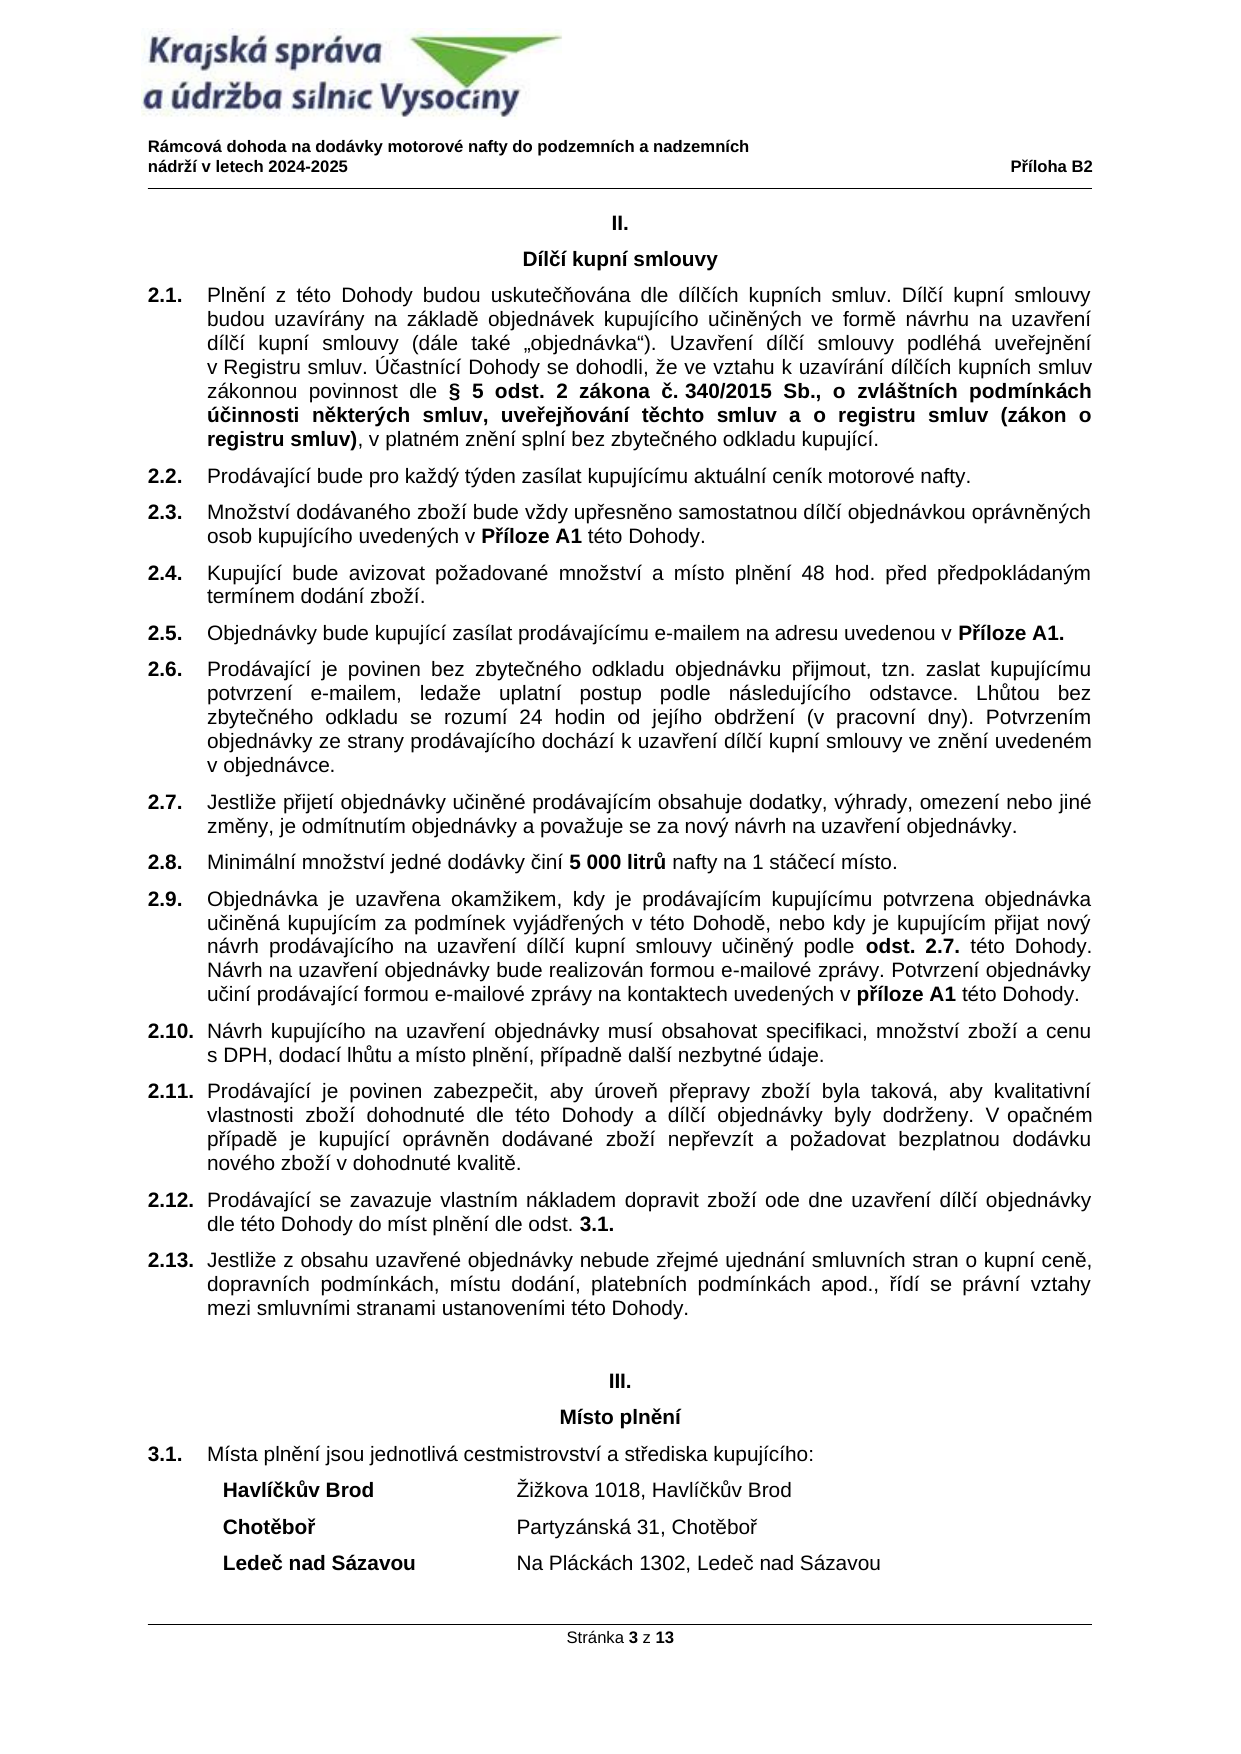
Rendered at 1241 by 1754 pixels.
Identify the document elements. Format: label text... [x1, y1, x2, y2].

list Kupující bude avizovat požadované množství a místo plnění 48 hod. před předpokládaným termínem dodání zboží. [148, 560, 1092, 608]
list Plnění z této Dohody budou uskutečňována dle dílčích kupních smluv. Dílčí kupní smlouvy budou uzavírány na základě objednávek kupujícího učiněných ve formě návrhu na uzavření dílčí kupní smlouvy (dále také „objednávka“). Uzavření dílčí smlouvy podléhá uveřejnění v Registru smluv. Účastnící Dohody se dohodli, že ve vztahu k uzavírání dílčích kupních smluv zákonnou povinnost dle § 5 odst. 2 zákona č. 340/2015 Sb., o zvláštních podmínkách účinnosti některých smluv, uveřejňování těchto smluv a o registru smluv (zákon o registru smluv), v platném znění splní bez zbytečného odkladu kupující. [148, 283, 1092, 451]
list Prodávající se zavazuje vlastním nákladem dopravit zboží ode dne uzavření dílčí objednávky dle této Dohody do míst plnění dle odst. 3.1. [148, 1187, 1092, 1235]
list Minimální množství jedné dodávky činí nafty na 1 stáčecí místo. [148, 850, 1092, 874]
text Chotěboř Partyzánská 31, Chotěboř [223, 1514, 1092, 1538]
list Prodávající je povinen bez zbytečného odkladu objednávku přijmout, tzn. zaslat kupujícímu potvrzení e-mailem, ledaže uplatní postup podle následujícího odstavce. Lhůtou bez zbytečného odkladu se rozumí 24 hodin od jejího obdržení (v pracovní dny). Potvrzením objednávky ze strany prodávajícího dochází k uzavření dílčí kupní smlouvy ve znění uvedeném v objednávce. [148, 657, 1092, 777]
text Havlíčkův Brod Žižkova 1018, Havlíčkův Brod [223, 1478, 1092, 1502]
text III. [148, 1369, 1092, 1393]
text Dílčí kupní smlouvy [148, 247, 1092, 271]
list Jestliže z obsahu uzavřené objednávky nebude zřejmé ujednání smluvních stran o kupní ceně, dopravních podmínkách, místu dodání, platebních podmínkách apod., řídí se právní vztahy mezi smluvními stranami ustanoveními této Dohody. [148, 1248, 1092, 1320]
text Ledeč nad Sázavou Na Pláckách 1302, Ledeč nad Sázavou [223, 1551, 1092, 1575]
list Prodávající je povinen zabezpečit, aby úroveň přepravy zboží byla taková, aby kvalitativní vlastnosti zboží dohodnuté dle této Dohody a dílčí objednávky byly dodrženy. V opačném případě je kupující oprávněn dodávané zboží nepřevzít a požadovat bezplatnou dodávku nového zboží v dohodnuté kvalitě. [148, 1079, 1092, 1175]
list Objednávky bude kupující zasílat prodávajícímu e-mailem na adresu uvedenou v Příloze A1. [148, 621, 1092, 645]
list Množství dodávaného zboží bude vždy upřesněno samostatnou dílčí objednávkou oprávněných osob kupujícího uvedených v Příloze A1 této Dohody. [148, 500, 1092, 548]
list Místa plnění jsou jednotlivá cestmistrovství a střediska kupujícího: [148, 1442, 1092, 1466]
text Místo plnění [148, 1405, 1092, 1429]
list Jestliže přijetí objednávky učiněné prodávajícím obsahuje dodatky, výhrady, omezení nebo jiné změny, je odmítnutím objednávky a považuje se za nový návrh na uzavření objednávky. [148, 789, 1092, 837]
picture [141, 28, 563, 120]
text II. [148, 210, 1092, 234]
list Objednávka je uzavřena okamžikem, kdy je prodávajícím kupujícímu potvrzena objednávka učiněná kupujícím za podmínek vyjádřených v této Dohodě, nebo kdy je kupujícím přijat nový návrh prodávajícího na uzavření dílčí kupní smlouvy učiněný podle odst. 2.7. této Dohody. Návrh na uzavření objednávky bude realizován formou e-mailové zprávy. Potvrzení objednávky učiní prodávající formou e-mailové zprávy na kontaktech uvedených v příloze A1 této Dohody. [148, 886, 1092, 1006]
list Prodávající bude pro každý týden zasílat kupujícímu aktuální ceník motorové nafty. [148, 463, 1092, 487]
list Návrh kupujícího na uzavření objednávky musí obsahovat specifikaci, množství zboží a cenu s DPH, dodací lhůtu a místo plnění, případně další nezbytné údaje. [148, 1019, 1092, 1067]
